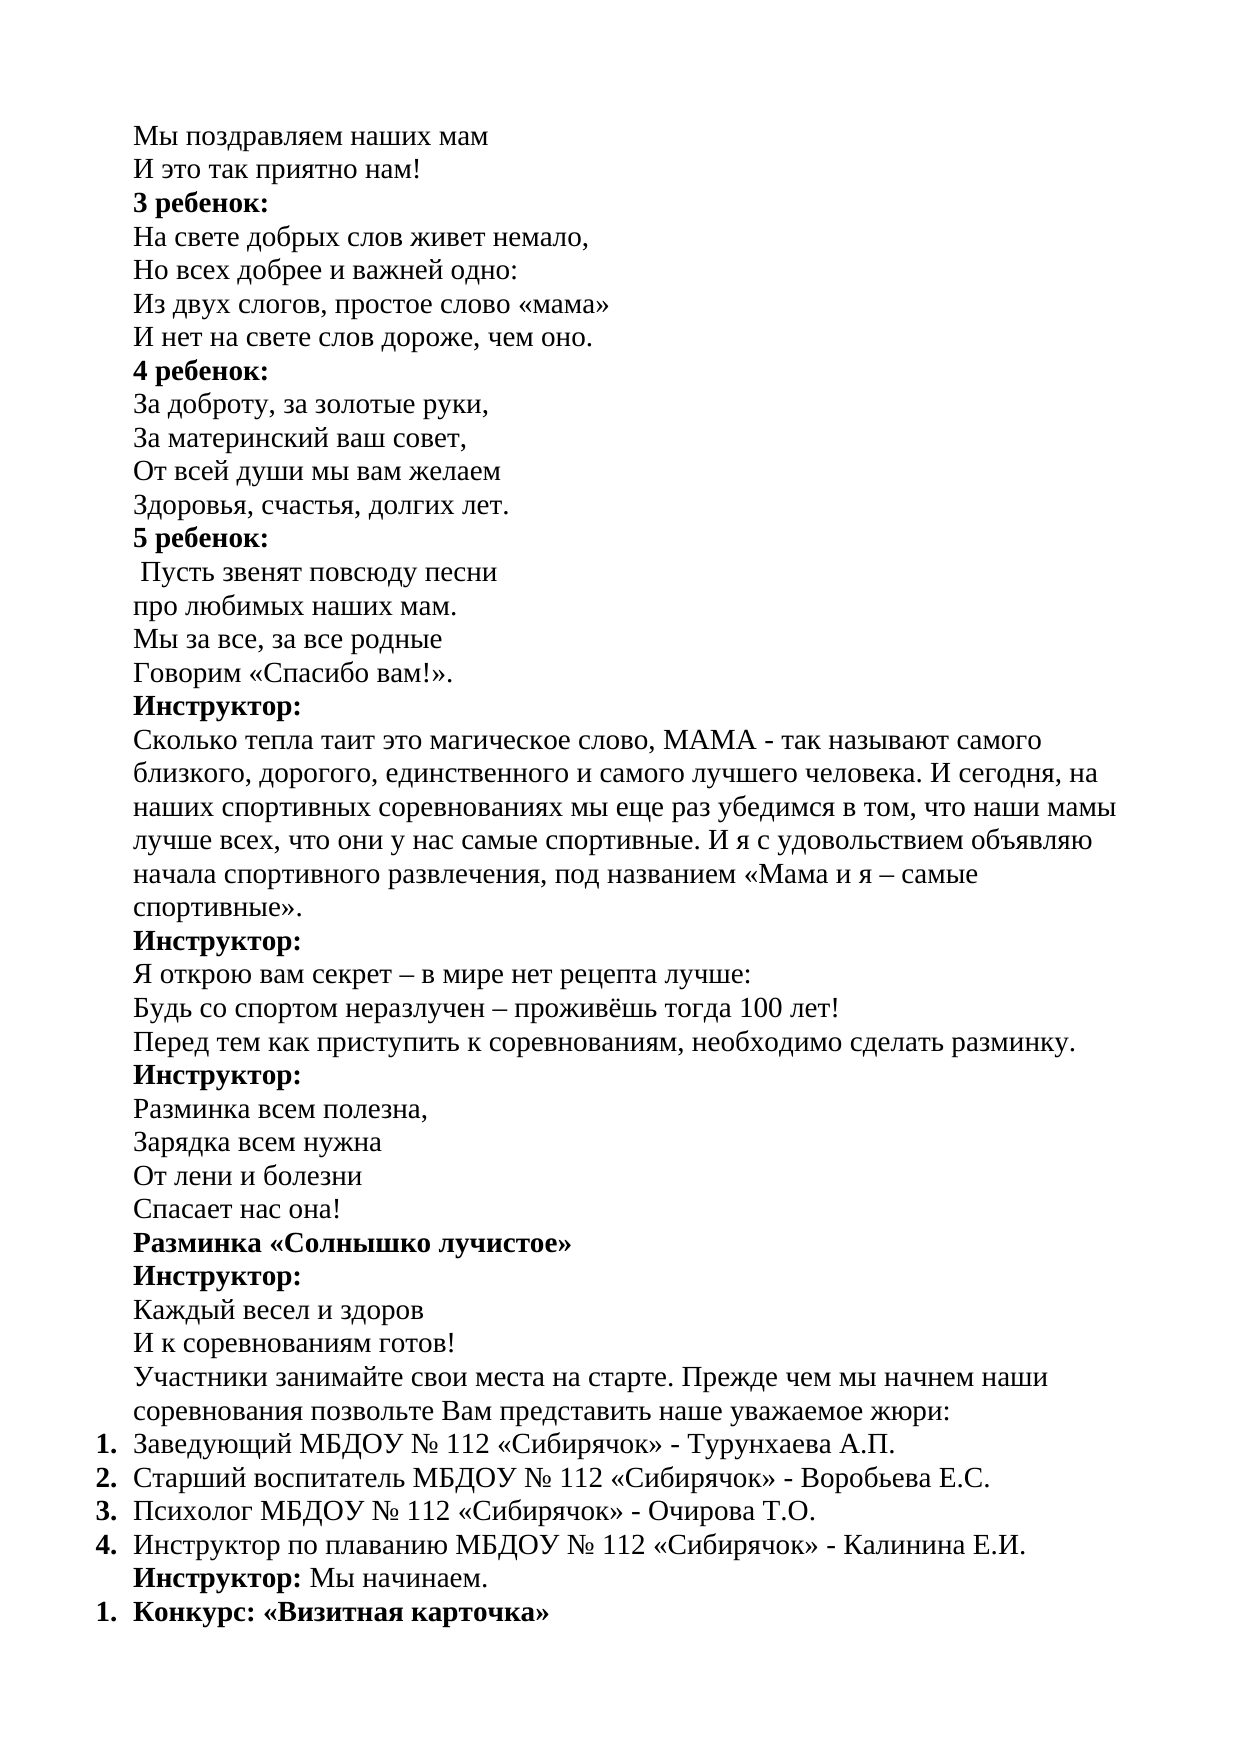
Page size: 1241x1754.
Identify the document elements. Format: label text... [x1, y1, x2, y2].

text Зарядка всем нужна [133, 1124, 1152, 1158]
list Заведующий МБДОУ № 112 «Сибирячок» - Турунхаева А.П. [95, 1426, 1152, 1460]
text Инструктор: [133, 923, 1152, 957]
text Пусть звенят повсюду песни про любимых наших мам. Мы за все, за все родные Говорим «Спасибо вам!». [133, 554, 1152, 688]
list Конкурс: «Визитная карточка» [95, 1594, 1152, 1627]
text На свете добрых слов живет немало, [133, 219, 1152, 252]
text И нет на свете слов дороже, чем оно. [133, 319, 1152, 353]
text Каждый весел и здоров [133, 1292, 1152, 1326]
text Спасает нас она! [133, 1191, 1152, 1225]
text И это так приятно нам! [133, 152, 1152, 185]
text Но всех добрее и важней одно: [133, 252, 1152, 286]
text 4 ребенок: [133, 353, 1152, 386]
text Инструктор: Мы начинаем. [133, 1560, 1152, 1594]
text Здоровья, счастья, долгих лет. [133, 487, 1152, 521]
text Разминка всем полезна, [133, 1091, 1152, 1124]
text Инструктор: [133, 1258, 1152, 1292]
list Психолог МБДОУ № 112 «Сибирячок» - Очирова Т.О. [95, 1493, 1152, 1527]
text Разминка «Солнышко лучистое» [133, 1225, 1152, 1258]
text Перед тем как приступить к соревнованиям, необходимо сделать разминку. [133, 1024, 1152, 1057]
list Инструктор по плаванию МБДОУ № 112 «Сибирячок» - Калинина Е.И. [95, 1527, 1152, 1560]
text Инструктор: [133, 688, 1152, 722]
text От лени и болезни [133, 1158, 1152, 1191]
text За доброту, за золотые руки, [133, 386, 1152, 420]
text Из двух слогов, простое слово «мама» [133, 286, 1152, 319]
text Сколько тепла таит это магическое слово, МАМА - так называют самого близкого, дорогого, единственного и самого лучшего человека. И сегодня, на наших спортивных соревнованиях мы еще раз убедимся в том, что наши мамы лучше всех, что они у нас самые спортивные. И я с удовольствием объявляю начала спортивного развлечения, под названием «Мама и я – самые спортивные». [133, 722, 1152, 923]
text От всей души мы вам желаем [133, 453, 1152, 487]
text 3 ребенок: [133, 185, 1152, 219]
text За материнский ваш совет, [133, 420, 1152, 453]
text Я открою вам секрет – в мире нет рецепта лучше: [133, 957, 1152, 990]
text И к соревнованиям готов! [133, 1326, 1152, 1359]
text Участники занимайте свои места на старте. Прежде чем мы начнем наши соревнования позвольте Вам представить наше уважаемое жюри: [133, 1359, 1152, 1426]
list Старший воспитатель МБДОУ № 112 «Сибирячок» - Воробьева Е.С. [95, 1460, 1152, 1493]
text Инструктор: [133, 1057, 1152, 1091]
text Мы поздравляем наших мам [133, 118, 1152, 152]
text Будь со спортом неразлучен – проживёшь тогда 100 лет! [133, 990, 1152, 1024]
text 5 ребенок: [133, 521, 1152, 554]
